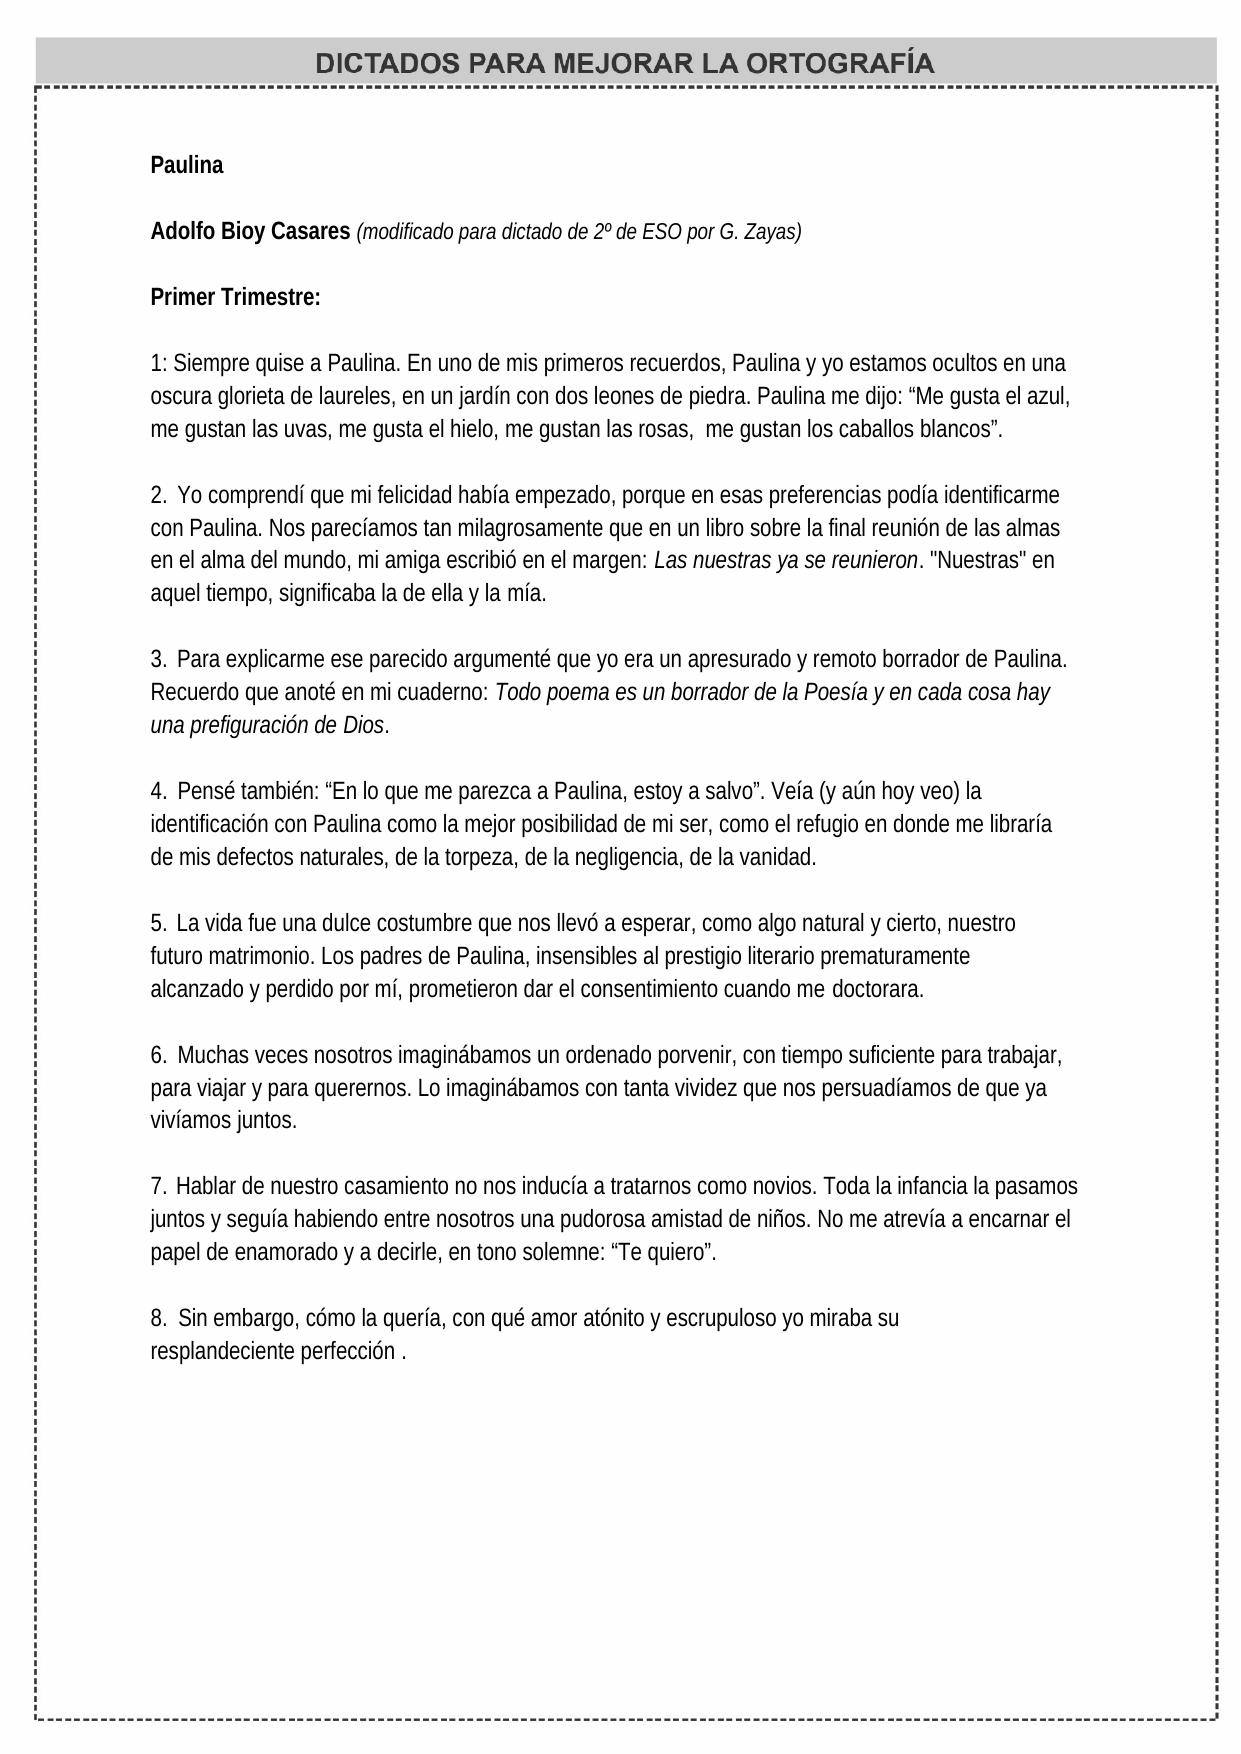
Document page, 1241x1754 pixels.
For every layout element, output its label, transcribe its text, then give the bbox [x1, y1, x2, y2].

list Pensé también: “En lo que me parezca a Paulina, estoy a salvo”. Veía (y aún hoy veo) la identificación con Paulina como la mejor posibilidad de mi ser, como el refugio en donde me libraría de mis defectos naturales, de la torpeza, de la negligencia, de la vanidad. [150, 776, 1063, 871]
list Hablar de nuestro casamiento no nos inducía a tratarnos como novios. Toda la infancia la pasamos juntos y seguía habiendo entre nosotros una pudorosa amistad de niños. No me atrevía a encarnar el papel de enamorado y a decirle, en tono solemne: “Te quiero”. [150, 1171, 1087, 1266]
list Yo comprendí que mi felicidad había empezado, porque en esas preferencias podía identificarme con Paulina. Nos parecíamos tan milagrosamente que en un libro sobre la final reunión de las almas en el alma del mundo, mi amiga escribió en el margen: Las nuestras ya se reunieron. "Nuestras" en aquel tiempo, significaba la de ella y la mía. [150, 480, 1078, 607]
list Muchas veces nosotros imaginábamos un ordenado porvenir, con tiempo suficiente para trabajar, para viajar y para querernos. Lo imaginábamos con tanta vividez que nos persuadíamos de que ya vivíamos juntos. [150, 1040, 1076, 1134]
list Sin embargo, cómo la quería, con qué amor atónito y escrupuloso yo miraba su resplandeciente perfección . [150, 1303, 1011, 1365]
picture [0, 0, 1241, 1754]
text Adolfo Bioy Casares (modificado para dictado de 2º de ESO por G. Zayas) [150, 216, 1165, 245]
text 1: Siempre quise a Paulina. En uno de mis primeros recuerdos, Paulina y yo estamos ocultos en una oscura glorieta de laureles, en un jardín con dos leones de piedra. Paulina me dijo: “Me gusta el azul, me gustan las uvas, me gusta el hielo, me gustan las rosas, me gustan los caballos blancos”. [150, 348, 1088, 442]
text Primer Trimestre: [150, 282, 1165, 311]
list Para explicarme ese parecido argumenté que yo era un apresurado y remoto borrador de Paulina. Recuerdo que anoté en mi cuaderno: Todo poema es un borrador de la Poesía y en cada cosa hay una prefiguración de Dios. [150, 644, 1083, 739]
list La vida fue una dulce costumbre que nos llevó a esperar, como algo natural y cierto, nuestro futuro matrimonio. Los padres de Paulina, insensibles al prestigio literario prematuramente alcanzado y perdido por mí, prometieron dar el consentimiento cuando me doctorara. [150, 908, 1061, 1002]
text Paulina [150, 150, 1165, 179]
